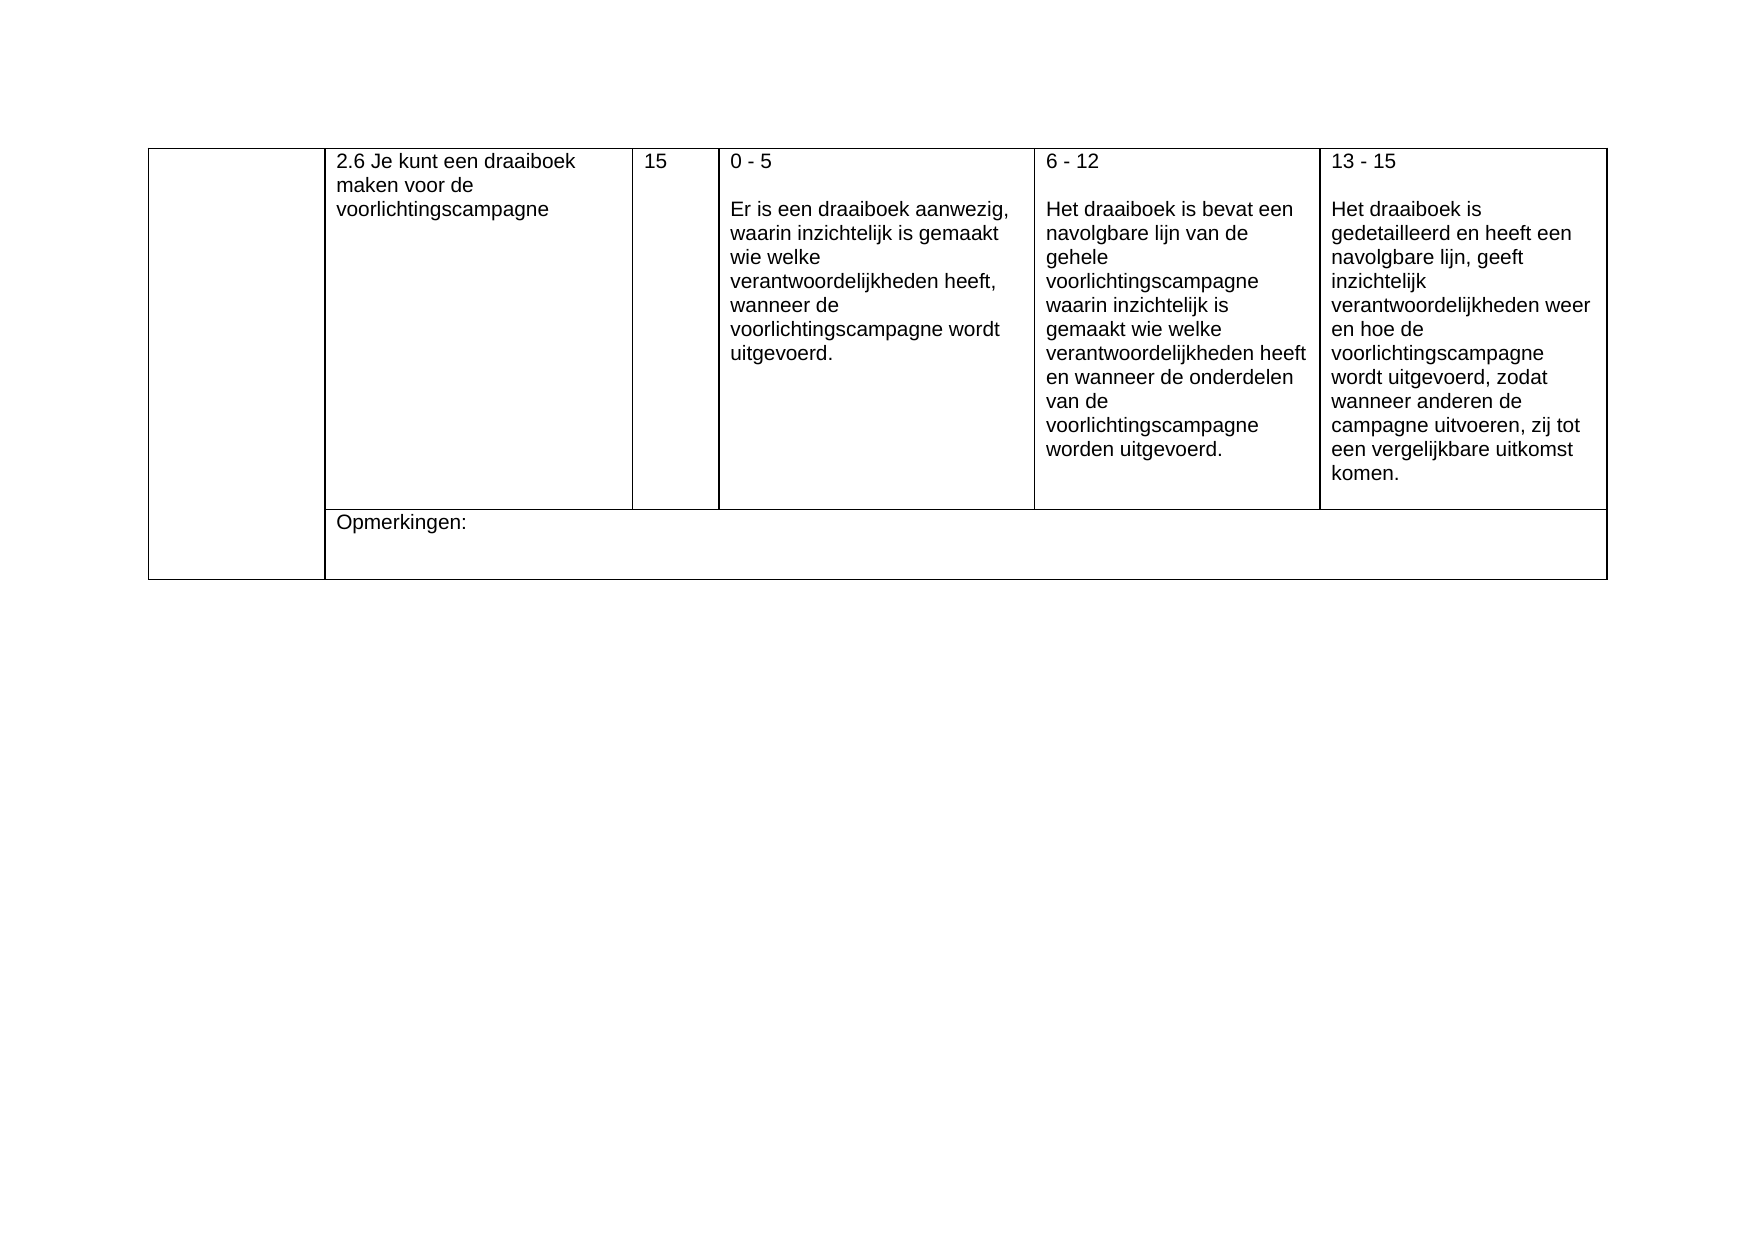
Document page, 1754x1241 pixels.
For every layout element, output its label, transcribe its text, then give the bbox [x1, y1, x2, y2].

table_header 13 - 15 Het draaiboek is gedetailleerd en heeft een navolgbare lijn, geeft inzichtelijk verantwoordelijkheden weer en hoe de voorlichtingscampagne wordt uitgevoerd, zodat wanneer anderen de campagne uitvoeren, zij tot een vergelijkbare uitkomst komen. [1321, 149, 1606, 508]
table_cell Opmerkingen: [326, 510, 1606, 579]
table_header 2.6 Je kunt een draaiboek maken voor de voorlichtingscampagne [326, 149, 632, 508]
table_header 0 - 5 Er is een draaiboek aanwezig, waarin inzichtelijk is gemaakt wie welke verantwoordelijkheden heeft, wanneer de voorlichtingscampagne wordt uitgevoerd. [720, 149, 1034, 508]
table_header 6 - 12 Het draaiboek is bevat een navolgbare lijn van de gehele voorlichtingscampagne waarin inzichtelijk is gemaakt wie welke verantwoordelijkheden heeft en wanneer de onderdelen van de voorlichtingscampagne worden uitgevoerd. [1035, 149, 1319, 508]
table_header [149, 149, 324, 579]
table_header 15 [633, 149, 718, 508]
